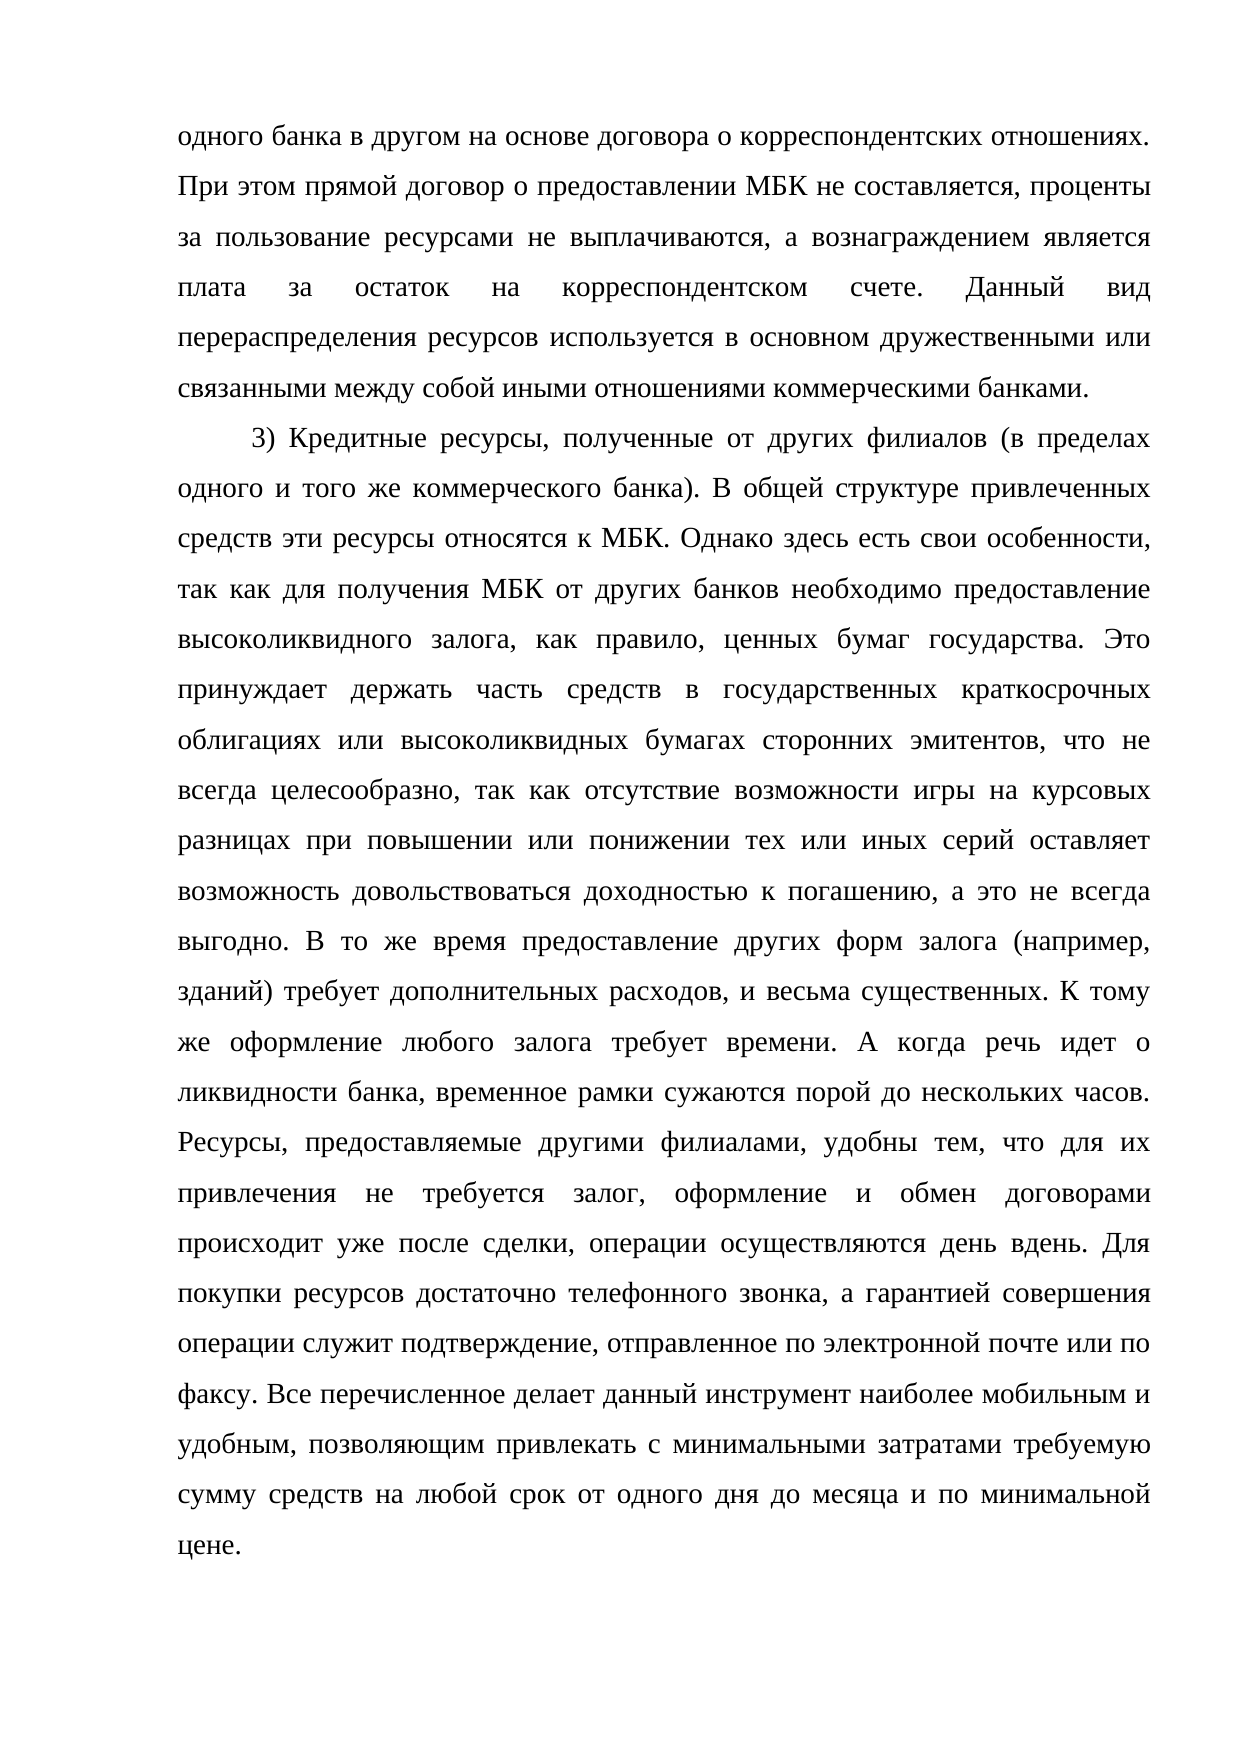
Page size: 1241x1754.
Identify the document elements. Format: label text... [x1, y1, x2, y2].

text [177, 118, 1152, 403]
text 3) Кредитные ресурсы, полученные от других филиалов (в пределах одного и того же коммерческого банка). В общей структуре привлеченных средств эти ресурсы относятся к МБК. Однако здесь есть свои особенности, так как для получения МБК от других банков необходимо предоставление высоколиквидного залога, как правило, ценных бумаг государства. Это принуждает держать часть средств в государственных краткосрочных облигациях или высоколиквидных бумагах сторонних эмитентов, что не всегда целесообразно, так как отсутствие возможности игры на курсовых разницах при повышении или понижении тех или иных серий оставляет возможность довольствоваться доходностью к погашению, а это не всегда выгодно. В то же время предоставление других форм залога (например, зданий) требует дополнительных расходов, и весьма существенных. К тому же оформление любого залога требует времени. А когда речь идет о ликвидности банка, временное рамки сужаются порой до нескольких часов. Ресурсы, предоставляемые другими филиалами, удобны тем, что для их привлечения не требуется залог, оформление и обмен договорами происходит уже после сделки, операции осуществляются день вдень. Для покупки ресурсов достаточно телефонного звонка, а гарантией совершения операции служит подтверждение, отправленное по электронной почте или по факсу. Все перечисленное делает данный инструмент наиболее мобильным и удобным, позволяющим привлекать с минимальными затратами требуемую сумму средств на любой срок от одного дня до месяца и по минимальной цене. [177, 420, 1152, 1560]
